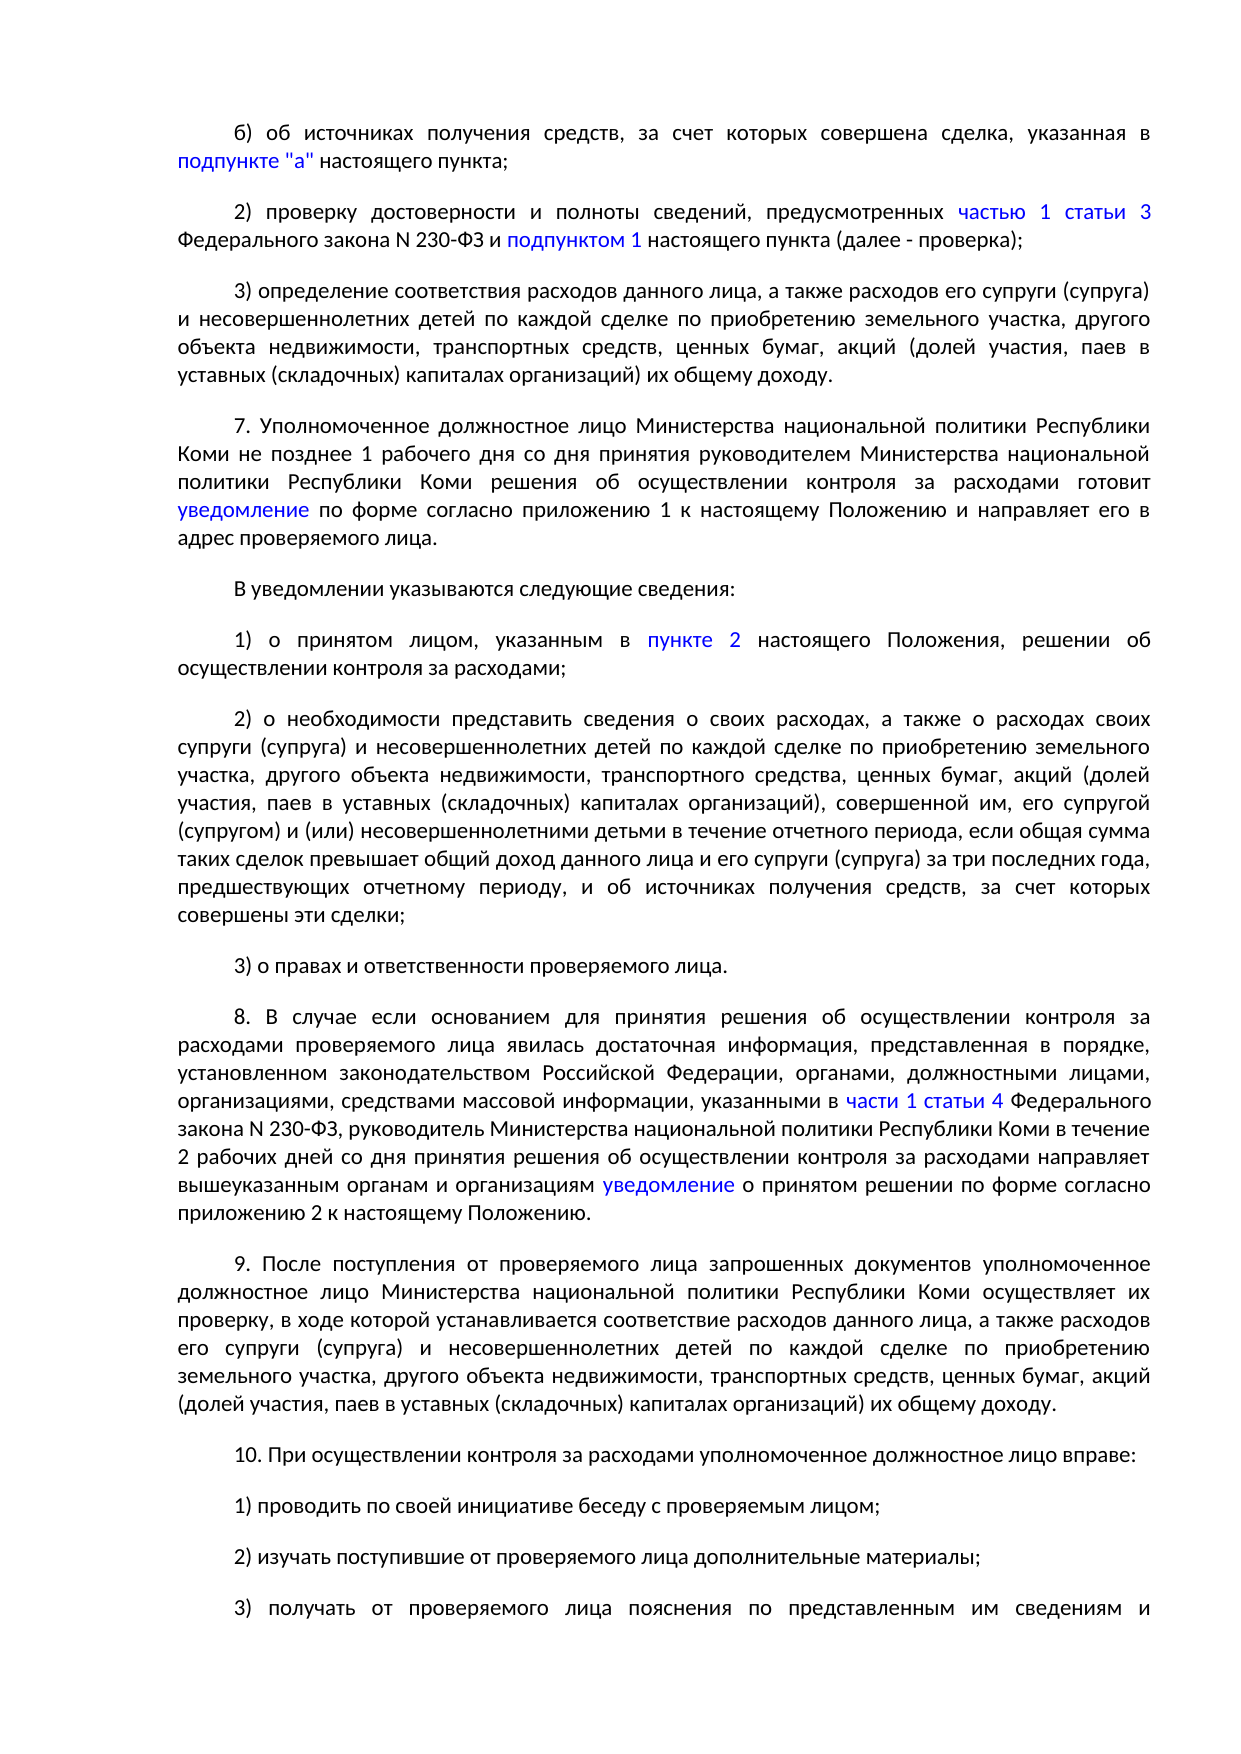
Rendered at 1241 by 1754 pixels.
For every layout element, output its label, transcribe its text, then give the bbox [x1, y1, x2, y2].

text 3) определение соответствия расходов данного лица, а также расходов его супруги (супруга) и несовершеннолетних детей по каждой сделке по приобретению земельного участка, другого объекта недвижимости, транспортных средств, ценных бумаг, акций (долей участия, паев в уставных (складочных) капиталах организаций) их общему доходу. [177, 276, 1152, 388]
text 7. Уполномоченное должностное лицо Министерства национальной политики Республики Коми не позднее 1 рабочего дня со дня принятия руководителем Министерства национальной политики Республики Коми решения об осуществлении контроля за расходами готовит уведомление по форме согласно приложению 1 к настоящему Положению и направляет его в адрес проверяемого лица. [177, 411, 1152, 551]
text 10. При осуществлении контроля за расходами уполномоченное должностное лицо вправе: [177, 1440, 1152, 1468]
text 1) проводить по своей инициативе беседу с проверяемым лицом; [177, 1491, 1152, 1519]
text В уведомлении указываются следующие сведения: [177, 574, 1152, 602]
text 8. В случае если основанием для принятия решения об осуществлении контроля за расходами проверяемого лица явилась достаточная информация, представленная в порядке, установленном законодательством Российской Федерации, органами, должностными лицами, организациями, средствами массовой информации, указанными в части 1 статьи 4 Федерального закона N 230-ФЗ, руководитель Министерства национальной политики Республики Коми в течение 2 рабочих дней со дня принятия решения об осуществлении контроля за расходами направляет вышеуказанным органам и организациям уведомление о принятом решении по форме согласно приложению 2 к настоящему Положению. [177, 1002, 1152, 1226]
text 2) изучать поступившие от проверяемого лица дополнительные материалы; [177, 1542, 1152, 1570]
text 1) о принятом лицом, указанным в пункте 2 настоящего Положения, решении об осуществлении контроля за расходами; [177, 625, 1152, 681]
text 3) о правах и ответственности проверяемого лица. [177, 951, 1152, 979]
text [177, 1593, 1152, 1621]
text 2) проверку достоверности и полноты сведений, предусмотренных частью 1 статьи 3 Федерального закона N 230-ФЗ и подпунктом 1 настоящего пункта (далее - проверка); [177, 197, 1152, 253]
text 2) о необходимости представить сведения о своих расходах, а также о расходах своих супруги (супруга) и несовершеннолетних детей по каждой сделке по приобретению земельного участка, другого объекта недвижимости, транспортного средства, ценных бумаг, акций (долей участия, паев в уставных (складочных) капиталах организаций), совершенной им, его супругой (супругом) и (или) несовершеннолетними детьми в течение отчетного периода, если общая сумма таких сделок превышает общий доход данного лица и его супруги (супруга) за три последних года, предшествующих отчетному периоду, и об источниках получения средств, за счет которых совершены эти сделки; [177, 704, 1152, 928]
text 9. После поступления от проверяемого лица запрошенных документов уполномоченное должностное лицо Министерства национальной политики Республики Коми осуществляет их проверку, в ходе которой устанавливается соответствие расходов данного лица, а также расходов его супруги (супруга) и несовершеннолетних детей по каждой сделке по приобретению земельного участка, другого объекта недвижимости, транспортных средств, ценных бумаг, акций (долей участия, паев в уставных (складочных) капиталах организаций) их общему доходу. [177, 1249, 1152, 1417]
text б) об источниках получения средств, за счет которых совершена сделка, указанная в подпункте "а" настоящего пункта; [177, 118, 1152, 174]
